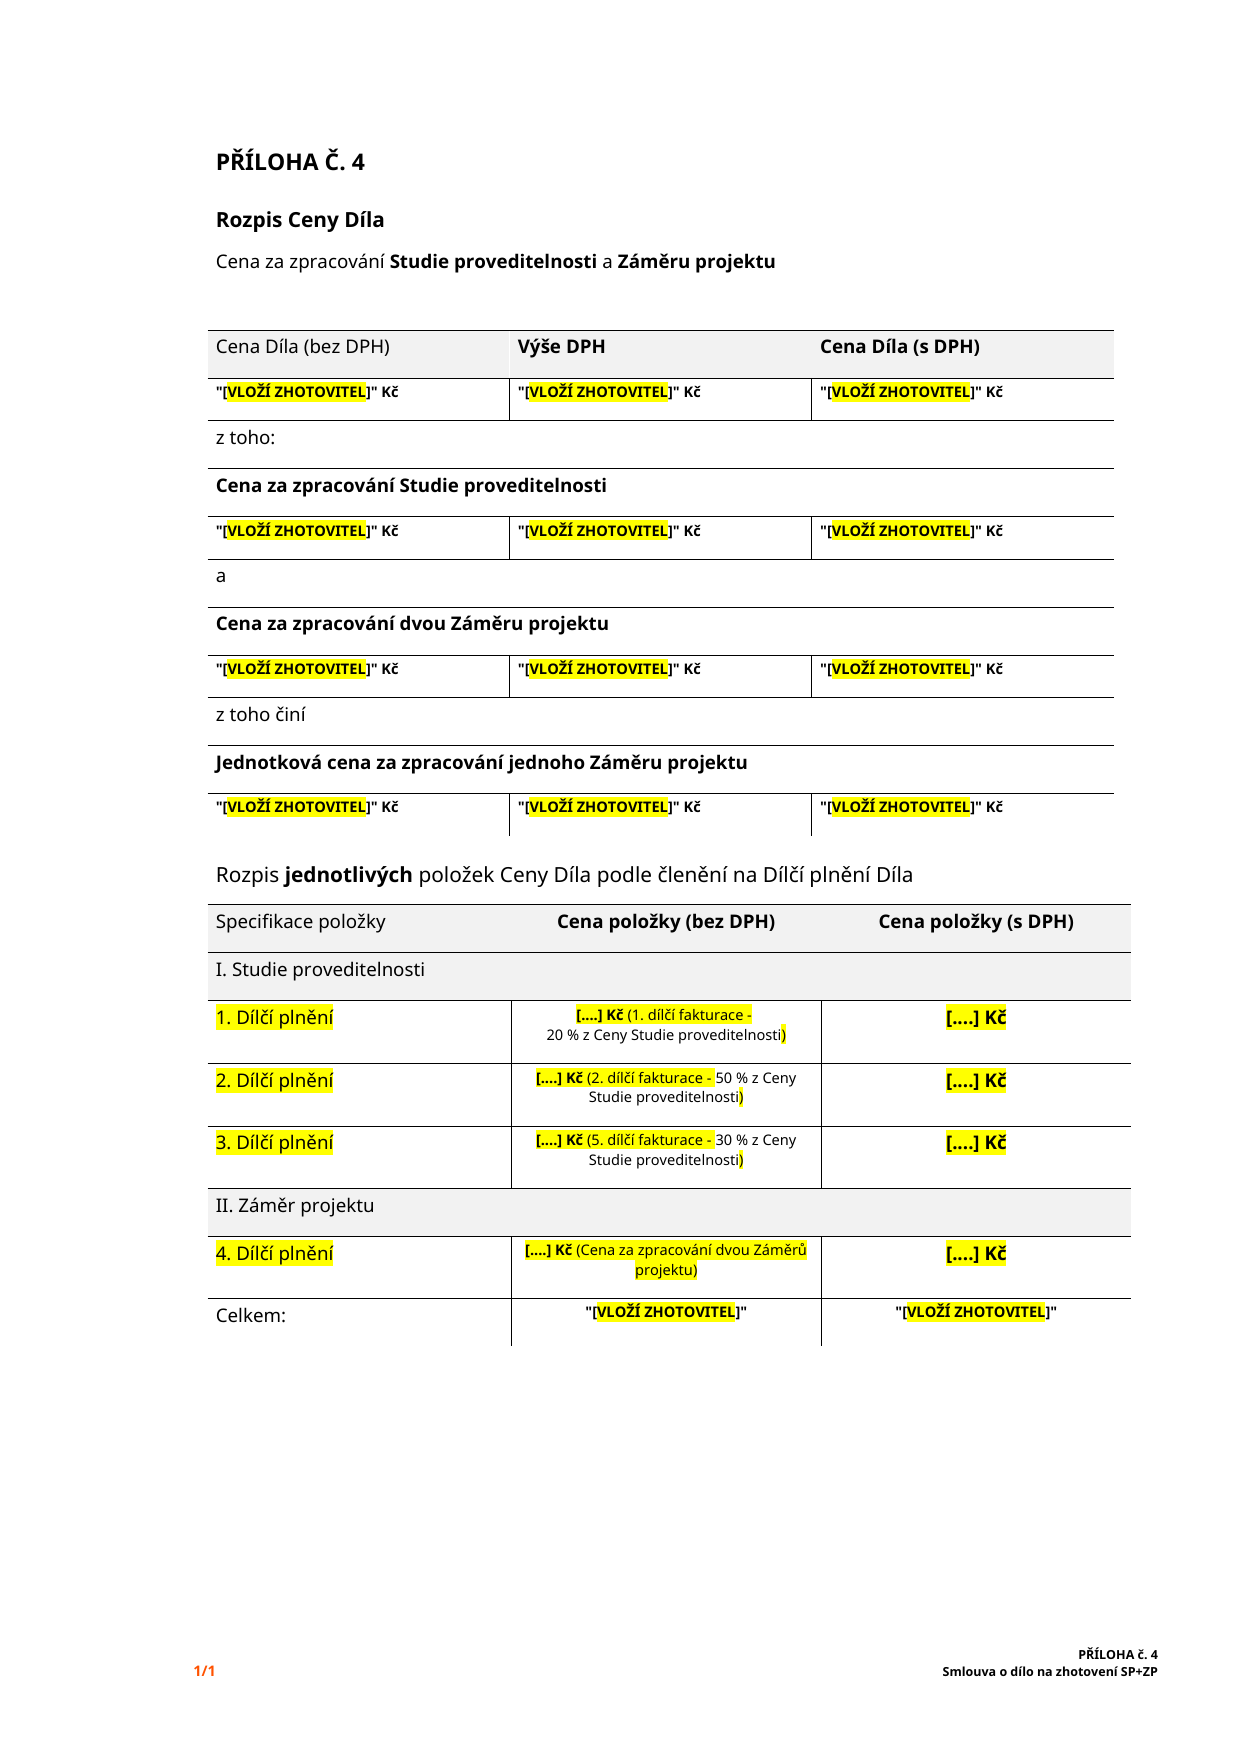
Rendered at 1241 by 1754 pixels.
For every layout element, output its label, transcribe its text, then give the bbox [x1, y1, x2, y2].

table_header Cena položky (bez DPH) [511, 905, 821, 952]
table_cell Jednotková cena za zpracování jednoho Záměru projektu [208, 746, 1114, 793]
table_header Cena Díla (bez DPH) [208, 331, 509, 378]
table_cell "[VLOŽÍ ZHOTOVITEL]" Kč [208, 794, 509, 836]
table_header Výše DPH [510, 331, 812, 378]
table_cell 3. Dílčí plnění [208, 1127, 511, 1188]
table_cell [....] Kč (Cena za zpracování dvou Záměrů projektu) [512, 1237, 821, 1298]
table_cell [....] Kč [822, 1127, 1131, 1188]
text Rozpis Ceny Díla [216, 205, 1122, 233]
table_cell "[VLOŽÍ ZHOTOVITEL]" Kč [812, 656, 1114, 697]
table_cell "[VLOŽÍ ZHOTOVITEL]" [512, 1299, 821, 1346]
table_cell "[VLOŽÍ ZHOTOVITEL]" Kč [812, 517, 1114, 559]
table_cell "[VLOŽÍ ZHOTOVITEL]" Kč [208, 517, 509, 559]
table_cell [....] Kč [822, 1064, 1131, 1126]
table_cell 1. Dílčí plnění [208, 1001, 511, 1063]
table_cell 2. Dílčí plnění [208, 1064, 511, 1126]
table_cell [....] Kč (1. dílčí fakturace - 20 % z Ceny Studie proveditelnosti) [512, 1001, 821, 1063]
table_header Cena položky (s DPH) [821, 905, 1131, 952]
table_cell "[VLOŽÍ ZHOTOVITEL]" Kč [510, 794, 811, 836]
table_header Cena Díla (s DPH) [812, 331, 1114, 378]
table_cell [....] Kč (2. dílčí fakturace - 50 % z Ceny Studie proveditelnosti) [512, 1064, 821, 1126]
text Rozpis jednotlivých položek Ceny Díla podle členění na Dílčí plnění Díla [216, 861, 1122, 889]
table_cell "[VLOŽÍ ZHOTOVITEL]" [822, 1299, 1131, 1346]
table_cell [....] Kč [822, 1237, 1131, 1298]
table_cell [....] Kč [822, 1001, 1131, 1063]
table_cell "[VLOŽÍ ZHOTOVITEL]" Kč [510, 379, 811, 420]
table_cell "[VLOŽÍ ZHOTOVITEL]" Kč [208, 656, 509, 697]
table_cell "[VLOŽÍ ZHOTOVITEL]" Kč [510, 656, 811, 697]
table_cell Cena za zpracování dvou Záměru projektu [208, 608, 1114, 655]
text Příloha č. 4 [216, 146, 1122, 177]
table_header Specifikace položky [208, 905, 511, 952]
table_cell I. Studie proveditelnosti [208, 953, 1131, 1000]
table_cell "[VLOŽÍ ZHOTOVITEL]" Kč [812, 794, 1114, 836]
table_cell "[VLOŽÍ ZHOTOVITEL]" Kč [208, 379, 509, 420]
table_cell Celkem: [208, 1299, 511, 1346]
table_cell a [208, 560, 1114, 607]
table_cell "[VLOŽÍ ZHOTOVITEL]" Kč [812, 379, 1114, 420]
table_cell z toho: [208, 421, 1114, 468]
table_cell Cena za zpracování Studie proveditelnosti [208, 469, 1114, 516]
text Cena za zpracování Studie proveditelnosti a Záměru projektu [216, 249, 1122, 274]
table_cell 4. Dílčí plnění [208, 1237, 511, 1298]
table_cell II. Záměr projektu [208, 1189, 1131, 1236]
table_cell z toho činí [208, 698, 1114, 745]
table_cell [....] Kč (5. dílčí fakturace - 30 % z Ceny Studie proveditelnosti) [512, 1127, 821, 1188]
table_cell "[VLOŽÍ ZHOTOVITEL]" Kč [510, 517, 811, 559]
